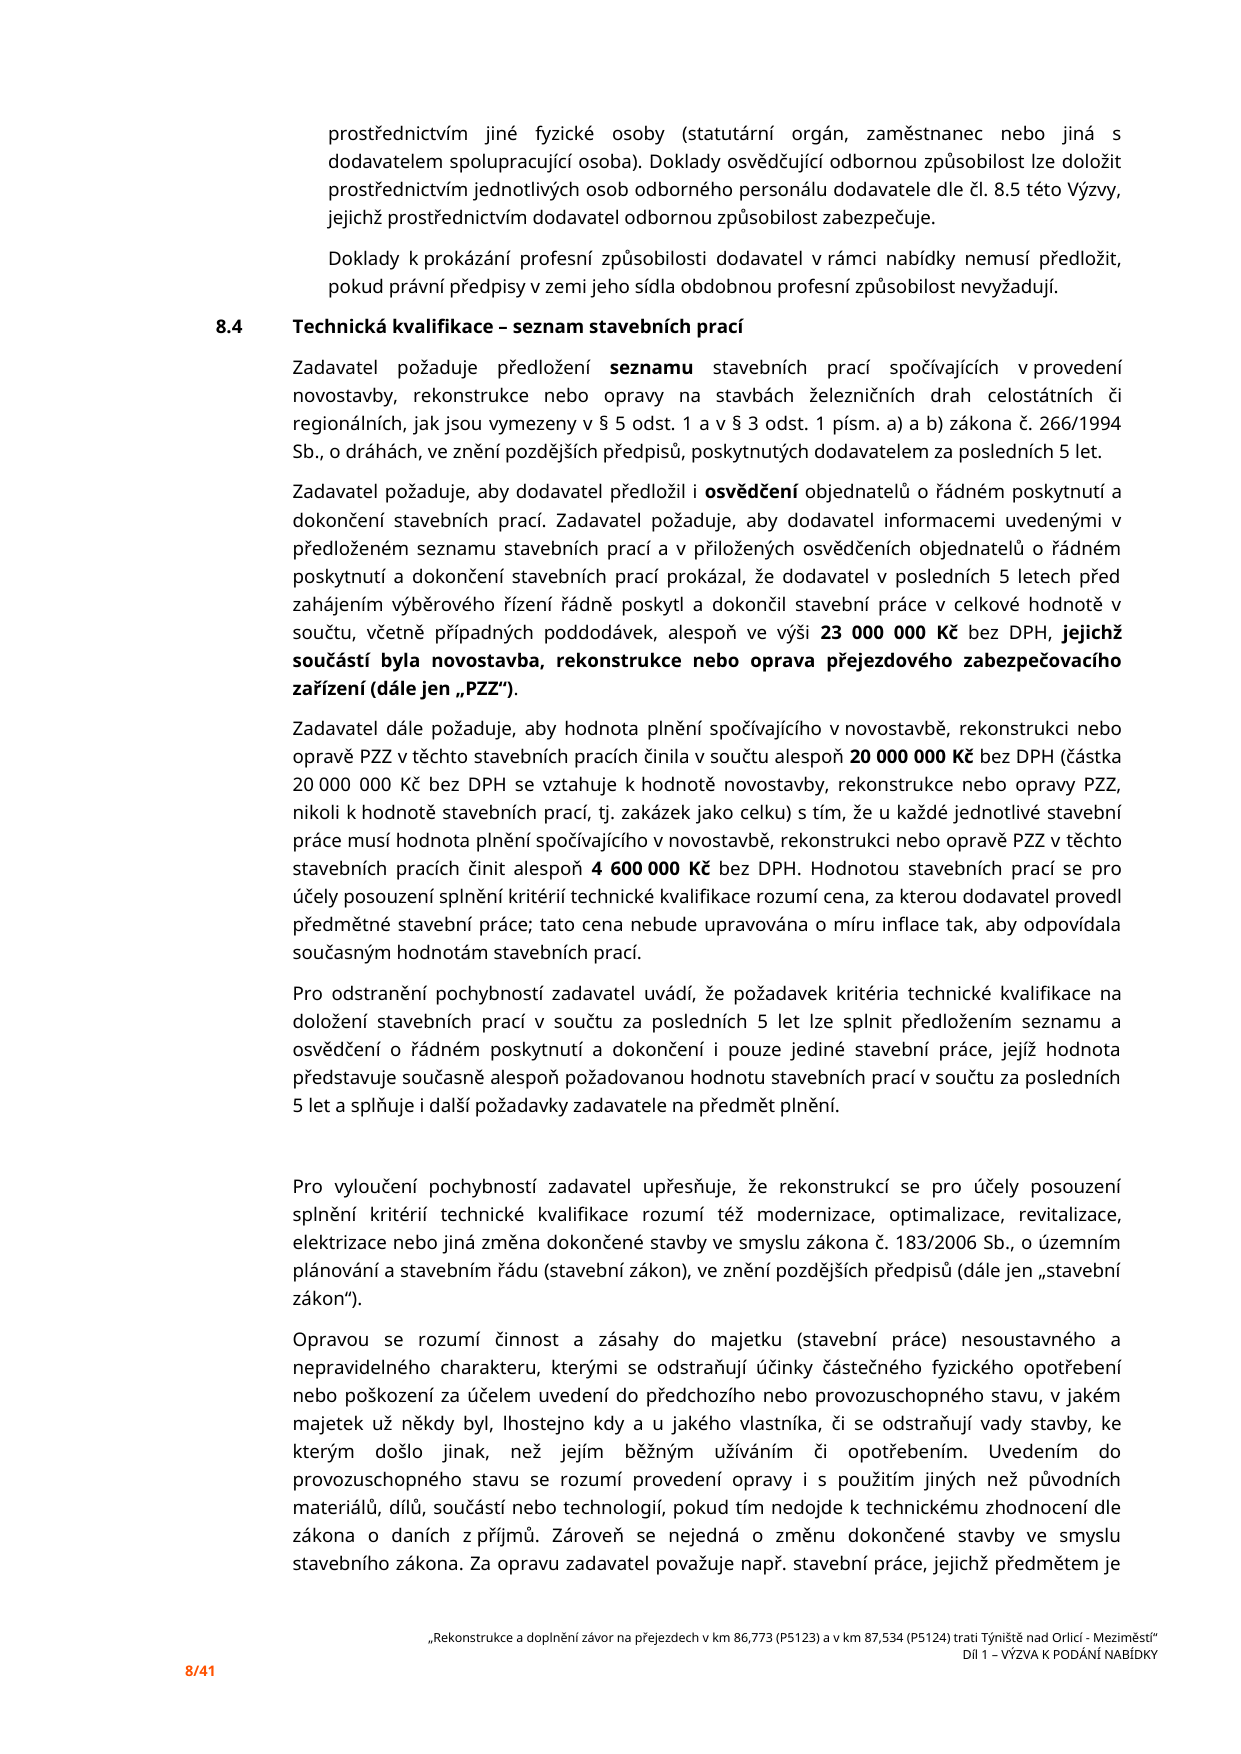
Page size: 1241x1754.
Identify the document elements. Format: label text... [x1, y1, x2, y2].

text Pro vyloučení pochybností zadavatel upřesňuje, že rekonstrukcí se pro účely posouzení splnění kritérií technické kvalifikace rozumí též modernizace, optimalizace, revitalizace, elektrizace nebo jiná změna dokončené stavby ve smyslu zákona č. 183/2006 Sb., o územním plánování a stavebním řádu (stavební zákon), ve znění pozdějších předpisů (dále jen „stavební zákon“). [292, 1173, 1122, 1311]
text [328, 121, 1122, 230]
text Doklady k prokázání profesní způsobilosti dodavatel v rámci nabídky nemusí předložit, pokud právní předpisy v zemi jeho sídla obdobnou profesní způsobilost nevyžadují. [328, 245, 1122, 299]
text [292, 1326, 1122, 1576]
text Zadavatel požaduje, aby dodavatel předložil i osvědčení objednatelů o řádném poskytnutí a dokončení stavebních prací. Zadavatel požaduje, aby dodavatel informacemi uvedenými v předloženém seznamu stavebních prací a v přiložených osvědčeních objednatelů o řádném poskytnutí a dokončení stavebních prací prokázal, že dodavatel v posledních 5 letech před zahájením výběrového řízení řádně poskytl a dokončil stavební práce v celkové hodnotě v součtu, včetně případných poddodávek, alespoň ve výši 23 000 000 Kč bez DPH, jejichž součástí byla novostavba, rekonstrukce nebo oprava přejezdového zabezpečovacího zařízení (dále jen „PZZ“). [292, 479, 1122, 701]
text Zadavatel dále požaduje, aby hodnota plnění spočívajícího v novostavbě, rekonstrukci nebo opravě PZZ v těchto stavebních pracích činila v součtu alespoň 20 000 000 Kč bez DPH (částka 20 000 000 Kč bez DPH se vztahuje k hodnotě novostavby, rekonstrukce nebo opravy PZZ, nikoli k hodnotě stavebních prací, tj. zakázek jako celku) s tím, že u každé jednotlivé stavební práce musí hodnota plnění spočívajícího v novostavbě, rekonstrukci nebo opravě PZZ v těchto stavebních pracích činit alespoň 4 600 000 Kč bez DPH. Hodnotou stavebních prací se pro účely posouzení splnění kritérií technické kvalifikace rozumí cena, za kterou dodavatel provedl předmětné stavební práce; tato cena nebude upravována o míru inflace tak, aby odpovídala současným hodnotám stavebních prací. [292, 716, 1122, 965]
text Pro odstranění pochybností zadavatel uvádí, že požadavek kritéria technické kvalifikace na doložení stavebních prací v součtu za posledních 5 let lze splnit předložením seznamu a osvědčení o řádném poskytnutí a dokončení i pouze jediné stavební práce, jejíž hodnota představuje současně alespoň požadovanou hodnotu stavebních prací v součtu za posledních 5 let a splňuje i další požadavky zadavatele na předmět plnění. [292, 980, 1122, 1118]
text Technická kvalifikace – seznam stavebních prací [216, 314, 1122, 339]
text Zadavatel požaduje předložení seznamu stavebních prací spočívajících v provedení novostavby, rekonstrukce nebo opravy na stavbách železničních drah celostátních či regionálních, jak jsou vymezeny v § 5 odst. 1 a v § 3 odst. 1 písm. a) a b) zákona č. 266/1994 Sb., o dráhách, ve znění pozdějších předpisů, poskytnutých dodavatelem za posledních 5 let. [292, 354, 1122, 464]
